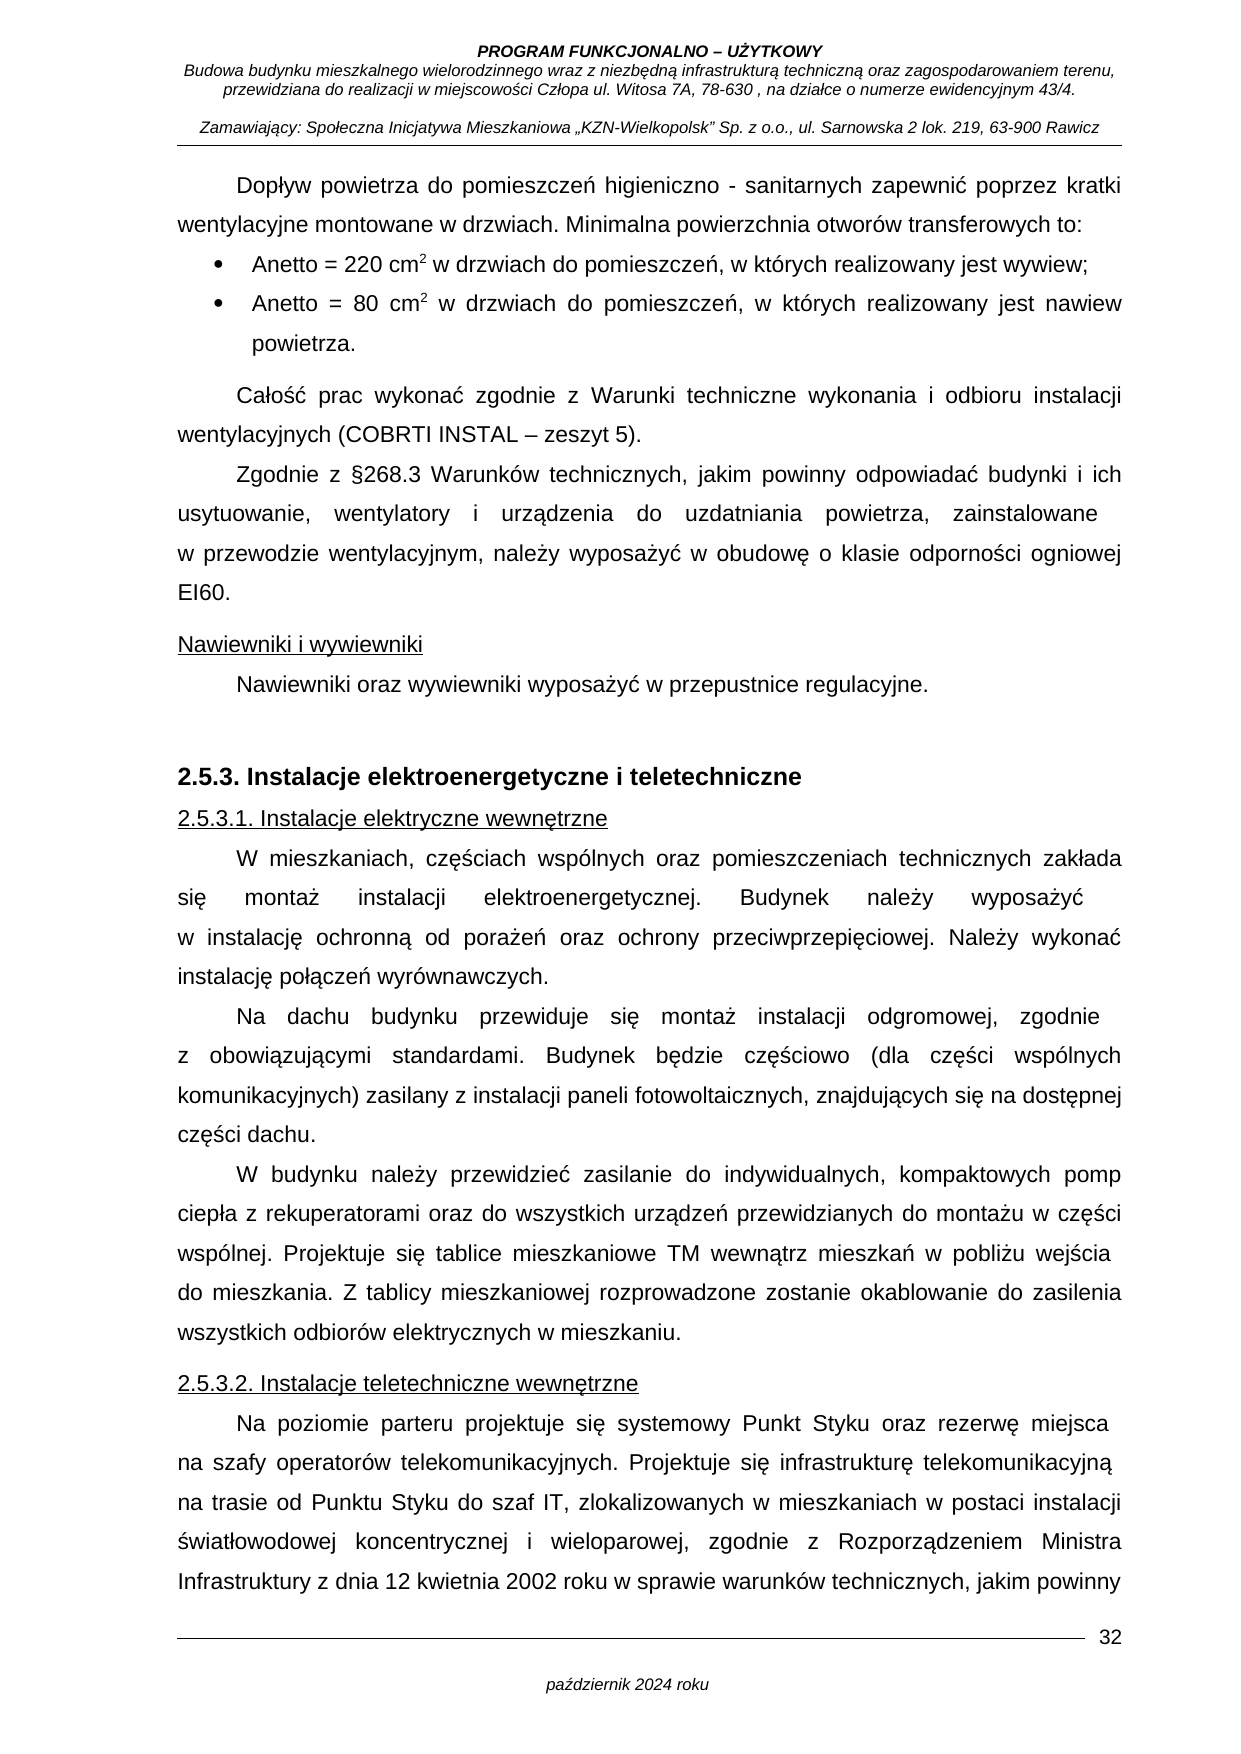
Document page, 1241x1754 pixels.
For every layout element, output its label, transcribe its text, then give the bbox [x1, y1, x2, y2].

text Nawiewniki i wywiewniki [177, 631, 1122, 657]
list Anetto = 80 cm2 w drzwiach do pomieszczeń, w których realizowany jest nawiew powietrza. [214, 290, 1122, 356]
list Anetto = 220 cm2 w drzwiach do pomieszczeń, w których realizowany jest wywiew; [214, 251, 1122, 277]
text 2.5.3. Instalacje elektroenergetyczne i teletechniczne [177, 762, 1122, 791]
text W mieszkaniach, częściach wspólnych oraz pomieszczeniach technicznych zakłada się montaż instalacji elektroenergetycznej. Budynek należy wyposażyć w instalację ochronną od porażeń oraz ochrony przeciwprzepięciowej. Należy wykonać instalację połączeń wyrównawczych. [177, 845, 1122, 989]
text 2.5.3.2. Instalacje teletechniczne wewnętrzne [177, 1370, 1122, 1397]
text W budynku należy przewidzieć zasilanie do indywidualnych, kompaktowych pomp ciepła z rekuperatorami oraz do wszystkich urządzeń przewidzianych do montażu w części wspólnej. Projektuje się tablice mieszkaniowe TM wewnątrz mieszkań w pobliżu wejścia do mieszkania. Z tablicy mieszkaniowej rozprowadzone zostanie okablowanie do zasilenia wszystkich odbiorów elektrycznych w mieszkaniu. [177, 1161, 1122, 1345]
text Nawiewniki oraz wywiewniki wyposażyć w przepustnice regulacyjne. [177, 671, 1122, 697]
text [177, 1410, 1122, 1594]
text Całość prac wykonać zgodnie z Warunki techniczne wykonania i odbioru instalacji wentylacyjnych (COBRTI INSTAL – zeszyt 5). [177, 382, 1122, 448]
text 2.5.3.1. Instalacje elektryczne wewnętrzne [177, 805, 1122, 832]
text Zgodnie z §268.3 Warunków technicznych, jakim powinny odpowiadać budynki i ich usytuowanie, wentylatory i urządzenia do uzdatniania powietrza, zainstalowane w przewodzie wentylacyjnym, należy wyposażyć w obudowę o klasie odporności ogniowej EI60. [177, 461, 1122, 606]
text Dopływ powietrza do pomieszczeń higieniczno - sanitarnych zapewnić poprzez kratki wentylacyjne montowane w drzwiach. Minimalna powierzchnia otworów transferowych to: [177, 172, 1122, 238]
text Na dachu budynku przewiduje się montaż instalacji odgromowej, zgodnie z obowiązującymi standardami. Budynek będzie częściowo (dla części wspólnych komunikacyjnych) zasilany z instalacji paneli fotowoltaicznych, znajdujących się na dostępnej części dachu. [177, 1003, 1122, 1147]
